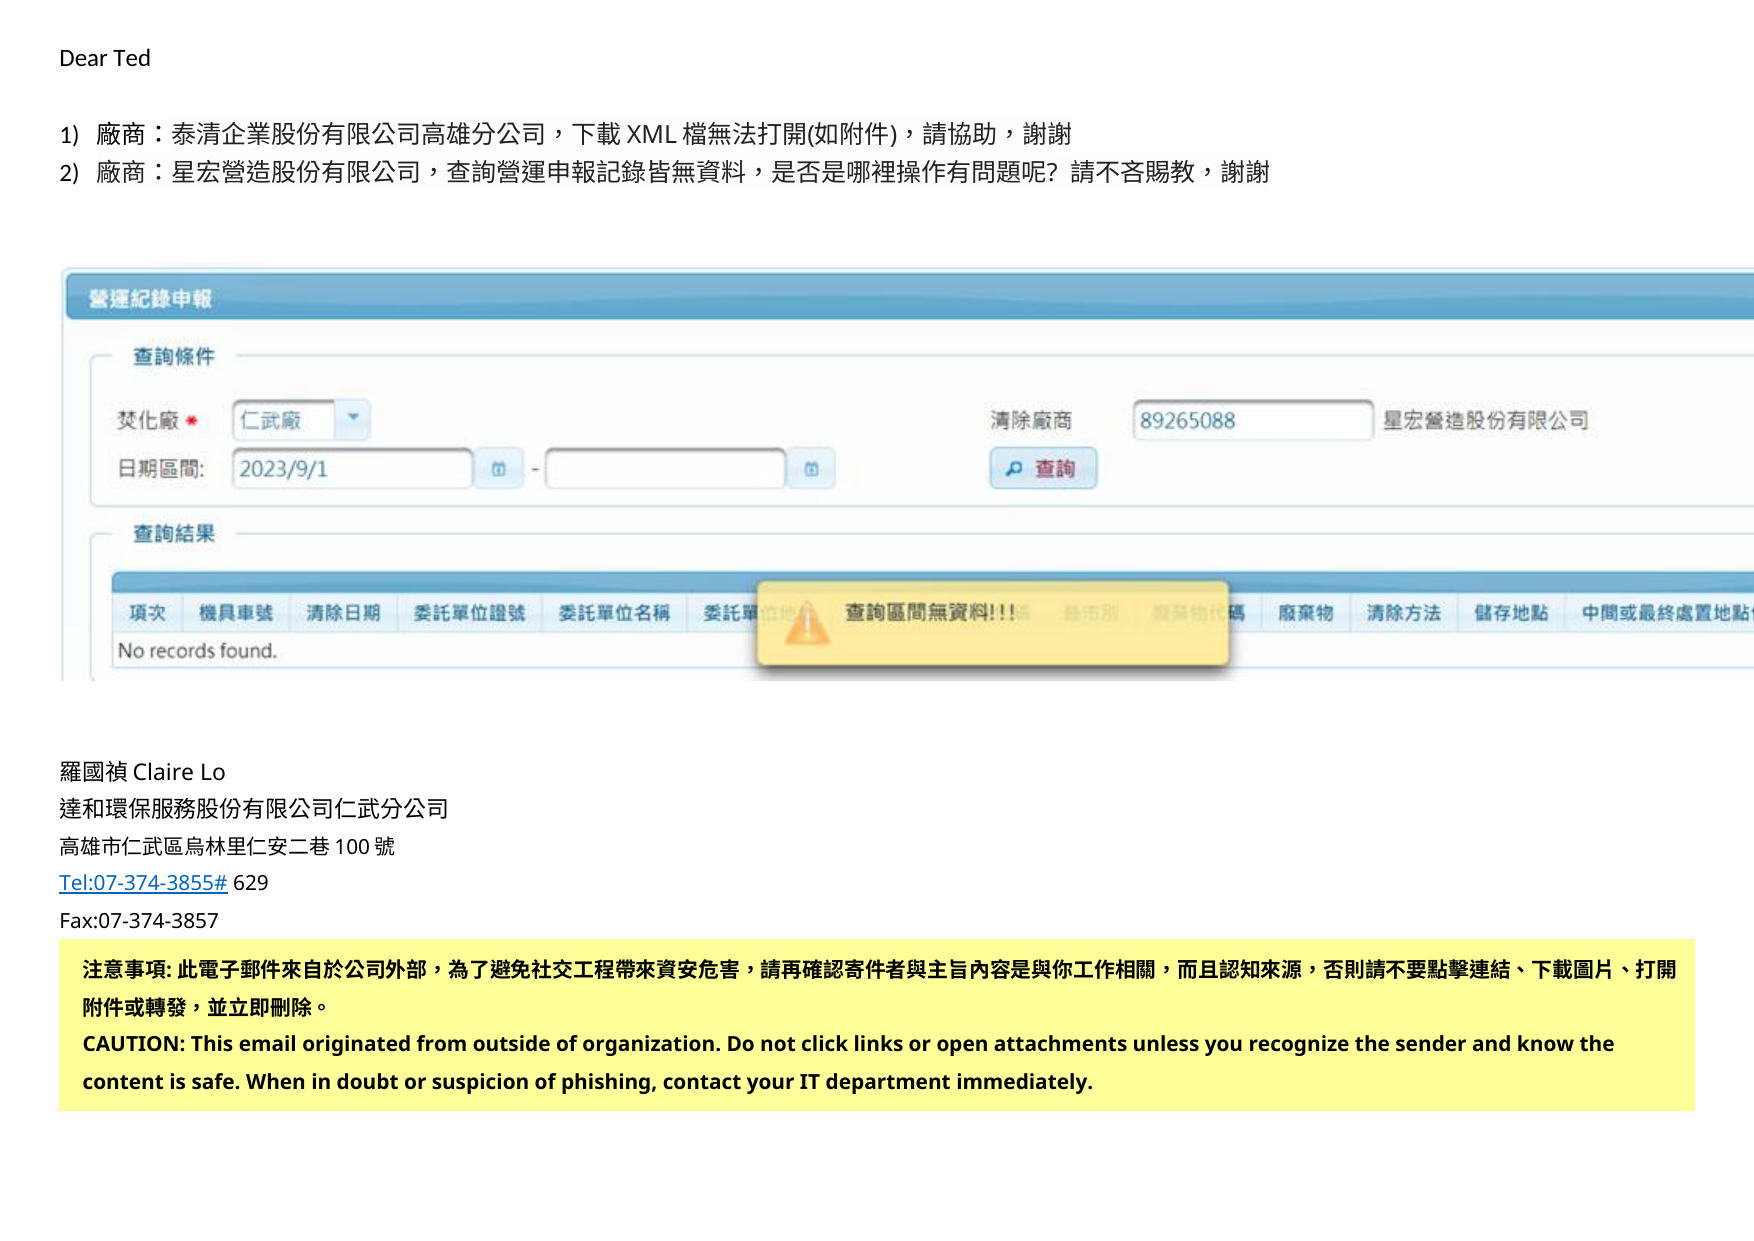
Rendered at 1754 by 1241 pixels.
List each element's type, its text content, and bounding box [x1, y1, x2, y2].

list 廠商：泰清企業股份有限公司高雄分公司，下載XML檔無法打開(如附件)，請協助，謝謝 [59, 114, 1695, 151]
text 高雄市仁武區烏林里仁安二巷100號 [59, 826, 1695, 864]
picture [59, 263, 1754, 681]
text Tel:07-374-3855# 629 [59, 864, 1695, 901]
list 廠商：星宏營造股份有限公司，查詢營運申報記錄皆無資料，是否是哪裡操作有問題呢? 請不吝賜教，謝謝 [59, 151, 1695, 189]
text 羅國禎Claire Lo [59, 751, 1695, 789]
text Fax:07-374-3857 [59, 901, 1695, 939]
table_header 注意事項: 此電子郵件來自於公司外部，為了避免社交工程帶來資安危害，請再確認寄件者與主旨內容是與你工作相關，而且認知來源，否則請不要點擊連結、下載圖片、打開附件或轉發，並立即刪除。 CAUTION: This email originated from outside of organization. Do not click links or open attachments unless you recognize the sender and know the content is safe. When in doubt or suspicion of phishing, contact your IT department immediately. [59, 939, 1695, 1111]
text 達和環保服務股份有限公司仁武分公司 [59, 789, 1695, 826]
text Dear Ted [59, 39, 1695, 76]
